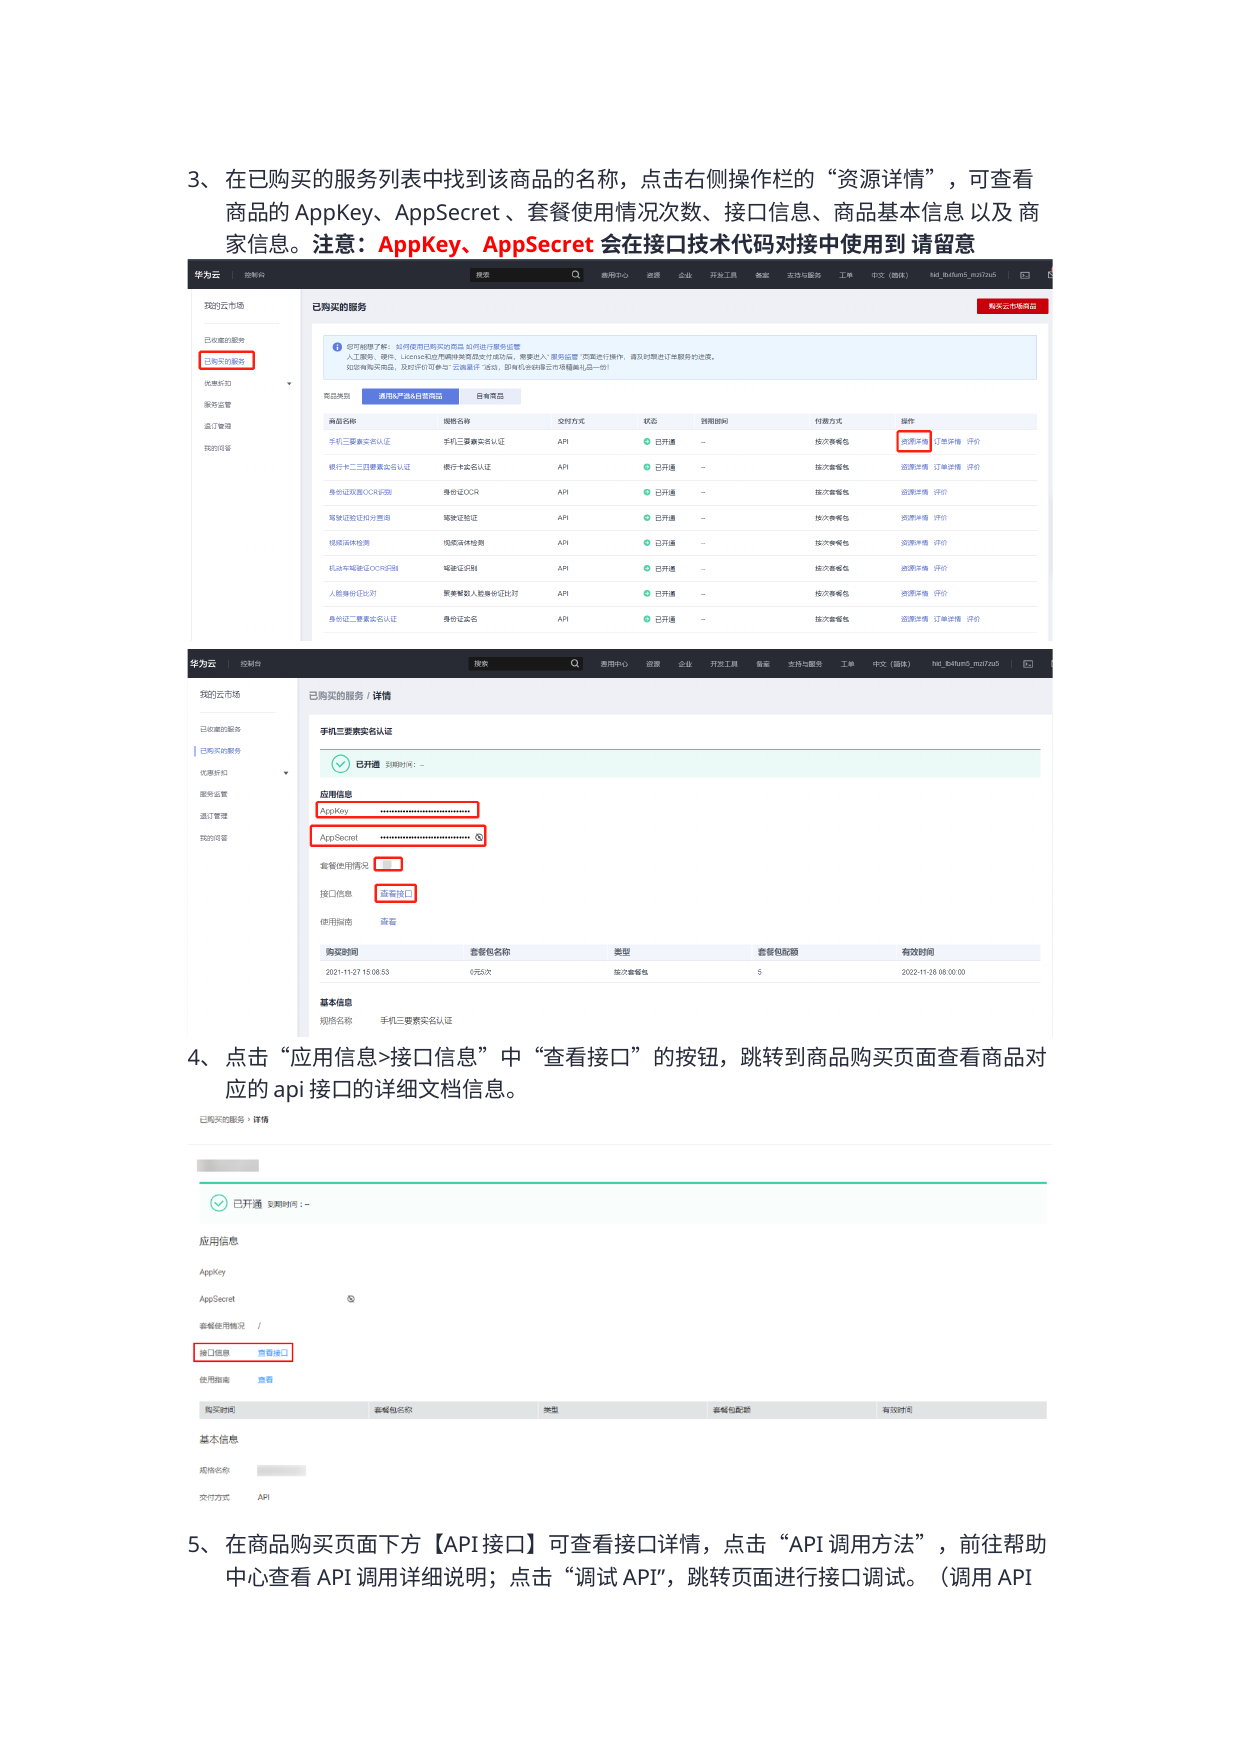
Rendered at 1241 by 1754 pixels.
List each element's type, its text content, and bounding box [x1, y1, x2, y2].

list 在已购买的服务列表中找到该商品的名称，点击右侧操作栏的“资源详情”，可查看商品的AppKey、AppSecret 、套餐使用情况次数、接口信息、商品基本信息 以及 商家信息。注意：AppKey、AppSecret 会在接口技术代码对接中使用到 请留意 [187, 162, 1053, 259]
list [187, 1527, 1053, 1592]
picture [187, 1104, 1053, 1505]
picture [187, 649, 1053, 1037]
picture [187, 259, 1053, 641]
list 点击“应用信息>接口信息”中“查看接口”的按钮，跳转到商品购买页面查看商品对应的api接口的详细文档信息。 [187, 1039, 1053, 1104]
